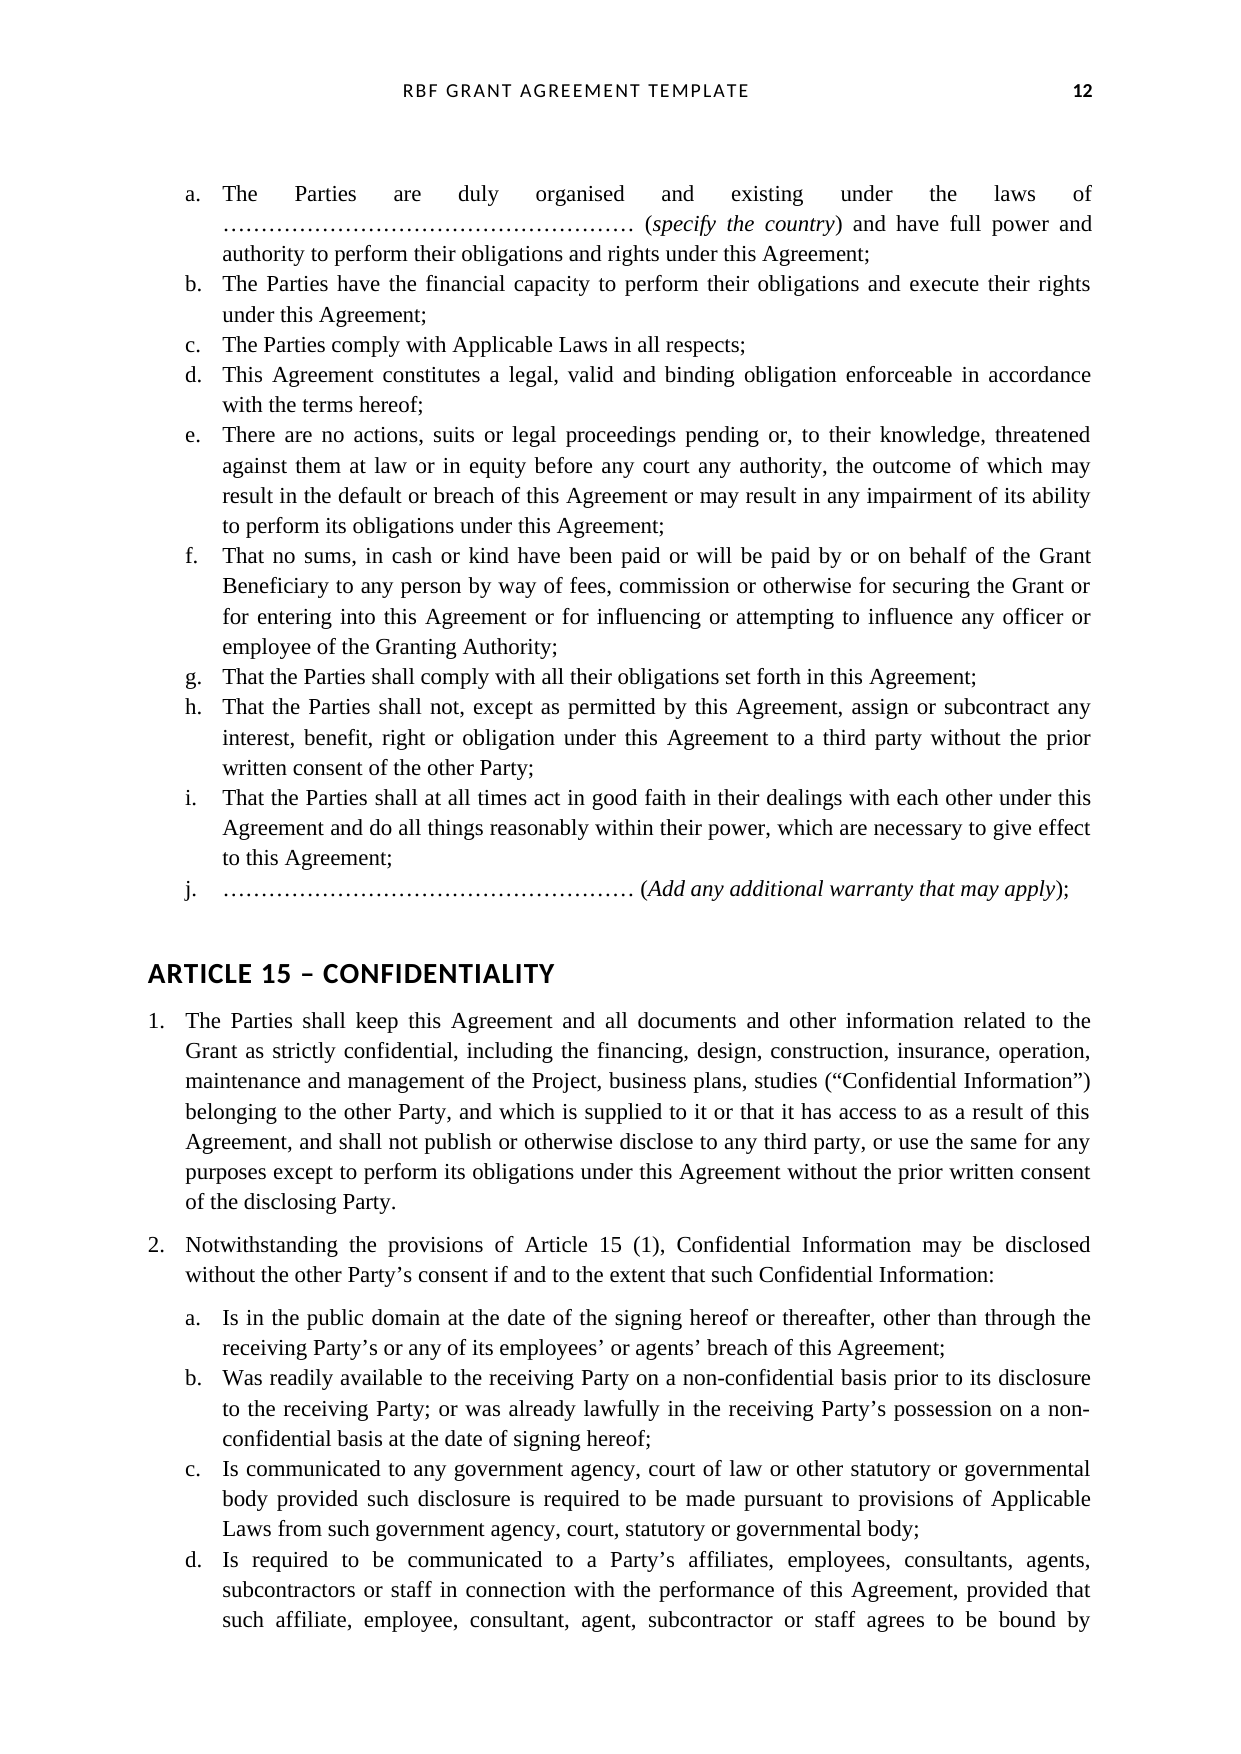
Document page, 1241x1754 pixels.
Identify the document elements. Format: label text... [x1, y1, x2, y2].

list Is communicated to any government agency, court of law or other statutory or governmental body provided such disclosure is required to be made pursuant to provisions of Applicable Laws from such government agency, court, statutory or governmental body; [185, 1455, 1092, 1542]
list The Parties shall keep this Agreement and all documents and other information related to the Grant as strictly confidential, including the financing, design, construction, insurance, operation, maintenance and management of the Project, business plans, studies (“Confidential Information”) belonging to the other Party, and which is supplied to it or that it has access to as a result of this Agreement, and shall not publish or otherwise disclose to any third party, or use the same for any purposes except to perform its obligations under this Agreement without the prior written consent of the disclosing Party. [148, 1007, 1092, 1215]
text Article 15 – Confidentiality [148, 955, 1092, 990]
list That the Parties shall not, except as permitted by this Agreement, assign or subcontract any interest, benefit, right or obligation under this Agreement to a third party without the prior written consent of the other Party; [185, 693, 1092, 780]
list The Parties have the financial capacity to perform their obligations and execute their rights under this Agreement; [185, 270, 1092, 327]
list Was readily available to the receiving Party on a non-confidential basis prior to its disclosure to the receiving Party; or was already lawfully in the receiving Party’s possession on a non-confidential basis at the date of signing hereof; [185, 1364, 1092, 1451]
list ……………………………………………… (Add any additional warranty that may apply); [185, 874, 1092, 901]
list That the Parties shall at all times act in good faith in their dealings with each other under this Agreement and do all things reasonably within their power, which are necessary to give effect to this Agreement; [185, 784, 1092, 871]
list There are no actions, suits or legal proceedings pending or, to their knowledge, threatened against them at law or in equity before any court any authority, the outcome of which may result in the default or breach of this Agreement or may result in any impairment of its ability to perform its obligations under this Agreement; [185, 421, 1092, 538]
list The Parties are duly organised and existing under the laws of ……………………………………………… (specify the country) and have full power and authority to perform their obligations and rights under this Agreement; [185, 180, 1092, 267]
list The Parties comply with Applicable Laws in all respects; [185, 331, 1092, 357]
list Notwithstanding the provisions of Article 15 (1), Confidential Information may be disclosed without the other Party’s consent if and to the extent that such Confidential Information: [148, 1231, 1092, 1288]
list That no sums, in cash or kind have been paid or will be paid by or on behalf of the Grant Beneficiary to any person by way of fees, commission or otherwise for securing the Grant or for entering into this Agreement or for influencing or attempting to influence any officer or employee of the Granting Authority; [185, 542, 1092, 659]
list This Agreement constitutes a legal, valid and binding obligation enforceable in accordance with the terms hereof; [185, 361, 1092, 418]
list Is in the public domain at the date of the signing hereof or thereafter, other than through the receiving Party’s or any of its employees’ or agents’ breach of this Agreement; [185, 1304, 1092, 1361]
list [185, 1546, 1092, 1632]
list That the Parties shall comply with all their obligations set forth in this Agreement; [185, 663, 1092, 689]
